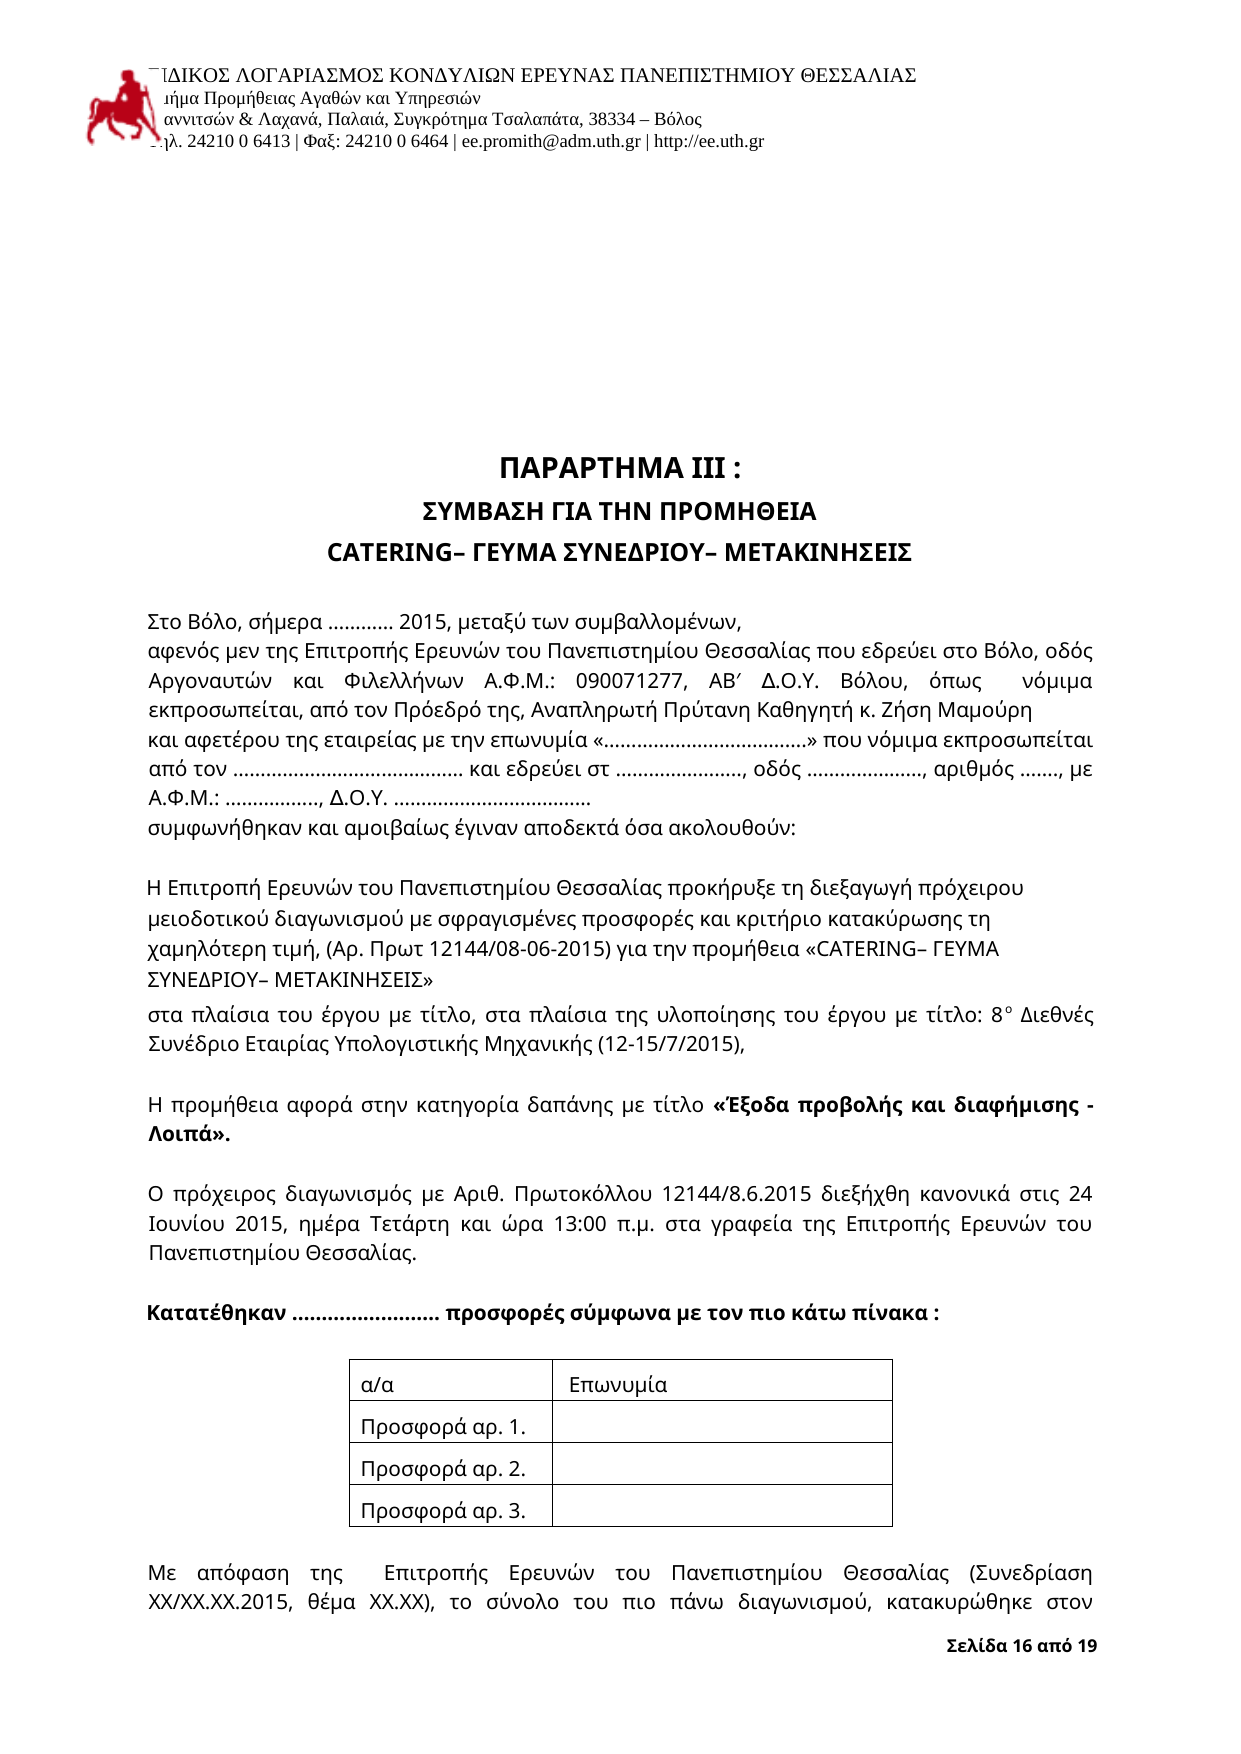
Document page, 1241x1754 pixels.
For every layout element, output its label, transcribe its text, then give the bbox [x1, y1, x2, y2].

table_header Επωνυμία [553, 1360, 892, 1400]
subtitle Η Επιτροπή Ερευνών του Πανεπιστημίου Θεσσαλίας προκήρυξε τη διεξαγωγή πρόχειρου μειοδοτικού διαγωνισμού µε σφραγισμένες προσφορές και κριτήριο κατακύρωσης τη χαμηλότερη τιμή, (Αρ. Πρωτ 12144/08-06-2015) για την προμήθεια «CATERING– ΓΕΥΜΑ ΣΥΝΕΔΡΙΟΥ– ΜΕΤΑΚΙΝΗΣΕΙΣ» [146, 873, 1093, 994]
table_cell Προσφορά αρ. 2. [350, 1443, 552, 1484]
table_header α/α [350, 1360, 552, 1400]
table_cell [553, 1485, 892, 1526]
text Η προμήθεια αφορά στην κατηγορία δαπάνης µε τίτλο «Έξοδα προβολής και διαφήμισης - Λοιπά». [147, 1090, 1094, 1147]
text Ο πρόχειρος διαγωνισμός µε Αριθ. Πρωτοκόλλου 12144/8.6.2015 διεξήχθη κανονικά στις 24 Ιουνίου 2015, ημέρα Τετάρτη και ώρα 13:00 π.µ. στα γραφεία της Επιτροπής Ερευνών του Πανεπιστημίου Θεσσαλίας. [147, 1179, 1094, 1266]
table_cell [553, 1401, 892, 1442]
subtitle CATERING– ΓΕΥΜΑ ΣΥΝΕΔΡΙΟΥ– ΜΕΤΑΚΙΝΗΣΕΙΣ [146, 535, 1093, 569]
table_cell Προσφορά αρ. 3. [350, 1485, 552, 1526]
table_cell Προσφορά αρ. 1. [350, 1401, 552, 1442]
text Κατατέθηκαν ……………………. προσφορές σύμφωνα µε τον πιο κάτω πίνακα : [146, 1298, 1094, 1327]
subtitle ΣΥΜΒΑΣΗ ΓΙΑ ΤΗΝ ΠΡΟΜΗΘΕΙΑ [146, 494, 1093, 528]
table_cell [553, 1443, 892, 1484]
text και αφετέρου της εταιρείας µε την επωνυμία «……………………………….» που νόμιμα εκπροσωπείται από τον …………………………………… και εδρεύει στ ………………….., οδός …………………, αριθμός ……., µε Α.Φ.Μ.: …………….., ∆.Ο.Υ. ……………………………… [147, 725, 1094, 812]
text Στο Βόλο, σήμερα ………… 2015, μεταξύ των συμβαλλομένων, [147, 607, 1094, 635]
text αφενός µεν της Επιτροπής Ερευνών του Πανεπιστημίου Θεσσαλίας που εδρεύει στο Βόλο, οδός Αργοναυτών και Φιλελλήνων Α.Φ.Μ.: 090071277, ΑΒ′ ∆.Ο.Υ. Βόλου, όπως νόμιμα εκπροσωπείται, από τον Πρόεδρό της, Αναπληρωτή Πρύτανη Καθηγητή κ. Ζήση Μαμούρη [147, 637, 1094, 723]
text συμφωνήθηκαν και αμοιβαίως έγιναν αποδεκτά όσα ακολουθούν: [147, 813, 1094, 841]
text στα πλαίσια του έργου µε τίτλο, στα πλαίσια της υλοποίησης του έργου µε τίτλο: 8ο Διεθνές Συνέδριο Εταιρίας Υπολογιστικής Μηχανικής (12-15/7/2015), [147, 1000, 1094, 1058]
text ΠΑΡΑΡΤΗΜΑ III : [146, 448, 1093, 487]
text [147, 1558, 1094, 1615]
